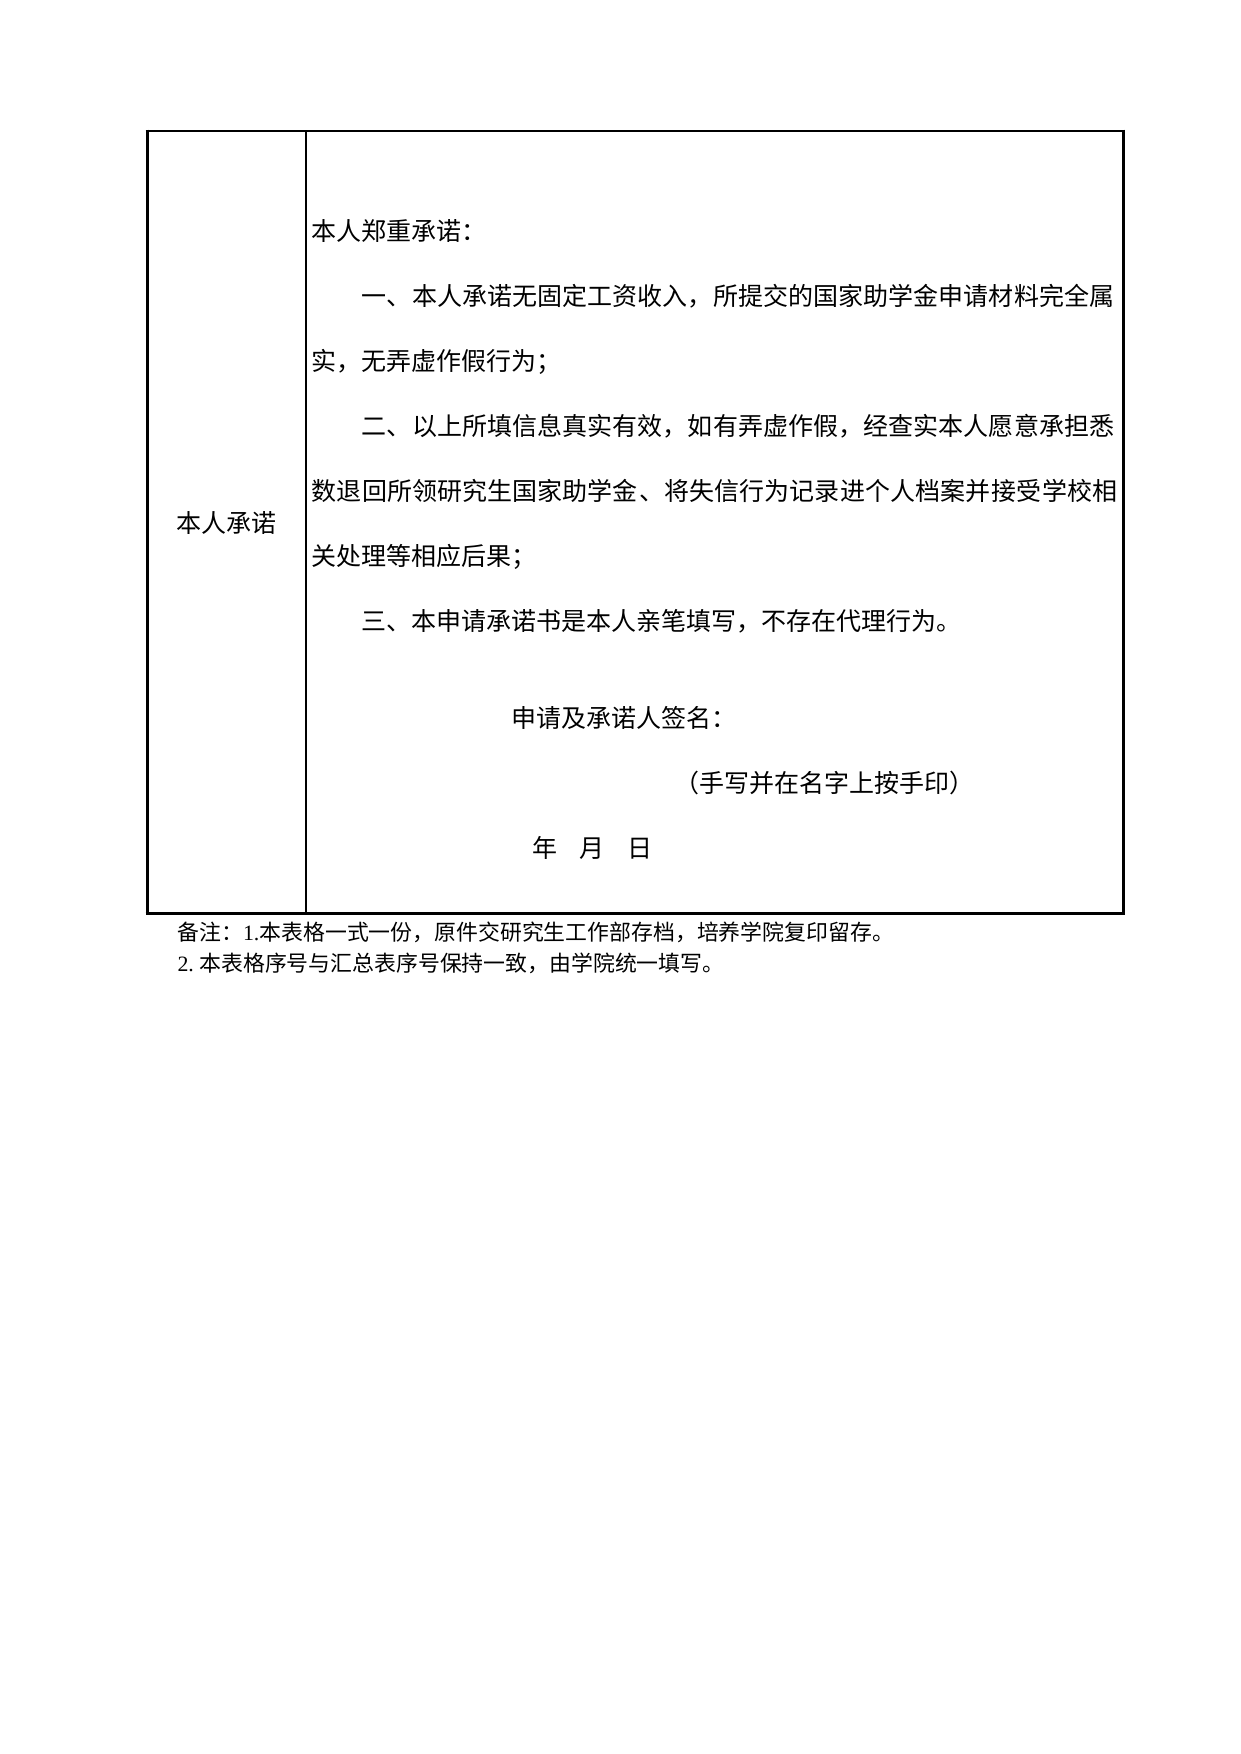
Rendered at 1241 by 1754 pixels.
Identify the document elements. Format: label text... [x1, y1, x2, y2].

table_cell 本人承诺 [149, 132, 305, 912]
text 备注：1.本表格一式一份，原件交研究生工作部存档，培养学院复印留存。 [177, 915, 1063, 946]
text 2. 本表格序号与汇总表序号保持一致，由学院统一填写。 [177, 946, 1063, 978]
table_cell 本人郑重承诺： 一、本人承诺无固定工资收入，所提交的国家助学金申请材料完全属实，无弄虚作假行为； 二、以上所填信息真实有效，如有弄虚作假，经查实本人愿意承担悉数退回所领研究生国家助学金、将失信行为记录进个人档案并接受学校相关处理等相应后果； 三、本申请承诺书是本人亲笔填写，不存在代理行为。 申请及承诺人签名： （手写并在名字上按手印） 年 月 日 [307, 132, 1122, 912]
